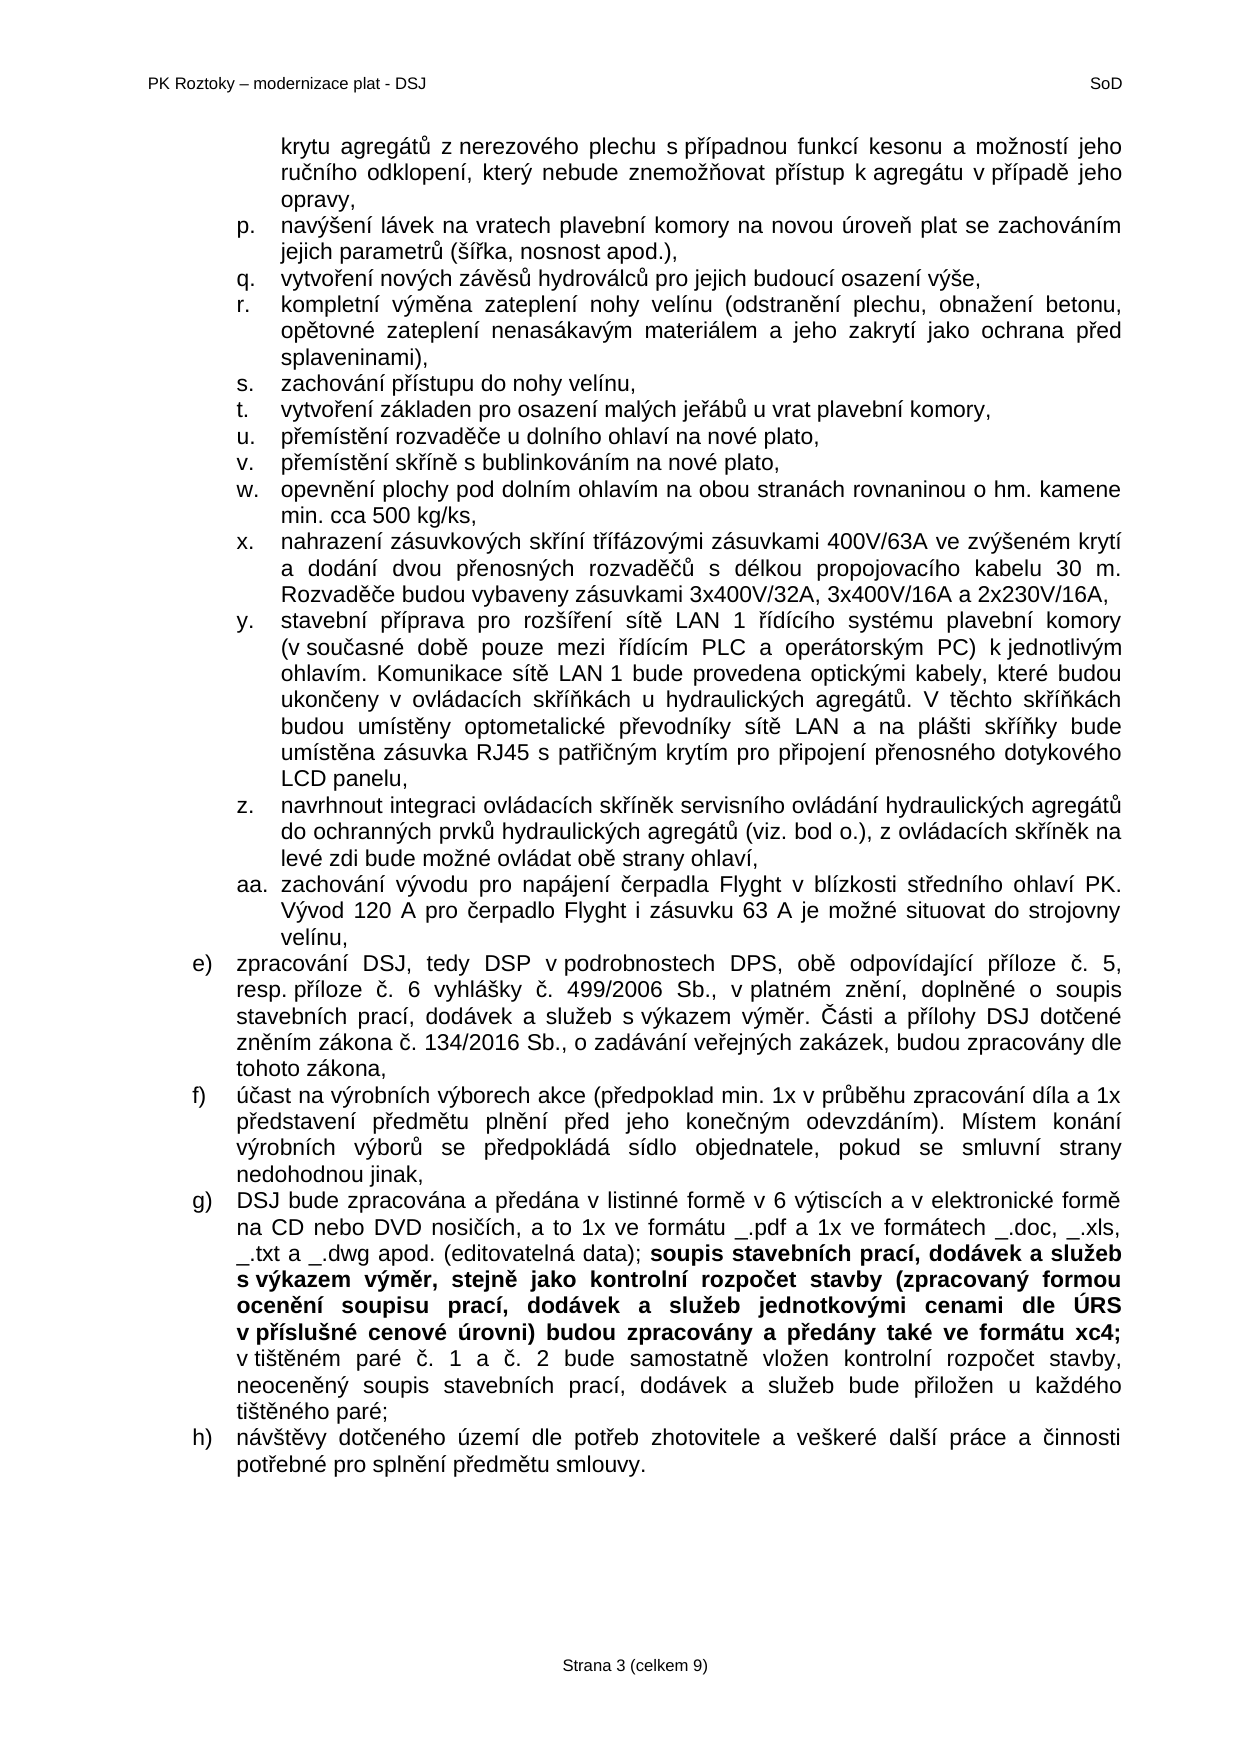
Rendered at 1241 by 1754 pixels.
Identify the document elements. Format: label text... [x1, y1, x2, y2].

list navýšení lávek na vratech plavební komory na novou úroveň plat se zachováním jejich parametrů (šířka, nosnost apod.), [236, 212, 1122, 265]
list navrhnout integraci ovládacích skříněk servisního ovládání hydraulických agregátů do ochranných prvků hydraulických agregátů (viz. bod o.), z ovládacích skříněk na levé zdi bude možné ovládat obě strany ohlaví, [236, 792, 1122, 871]
list přemístění rozvaděče u dolního ohlaví na nové plato, [236, 423, 1122, 449]
list zpracování DSJ, tedy DSP v podrobnostech DPS, obě odpovídající příloze č. 5, resp. příloze č. 6 vyhlášky č. 499/2006 Sb., v platném znění, doplněné o soupis stavebních prací, dodávek a služeb s výkazem výměr. Části a přílohy DSJ dotčené zněním zákona č. 134/2016 Sb., o zadávání veřejných zakázek, budou zpracovány dle tohoto zákona, [192, 950, 1122, 1082]
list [236, 133, 1122, 212]
list vytvoření nových závěsů hydroválců pro jejich budoucí osazení výše, [236, 265, 1122, 291]
list vytvoření základen pro osazení malých jeřábů u vrat plavební komory, [236, 396, 1122, 423]
list nahrazení zásuvkových skříní třífázovými zásuvkami 400V/63A ve zvýšeném krytí a dodání dvou přenosných rozvaděčů s délkou propojovacího kabelu 30 m. Rozvaděče budou vybaveny zásuvkami 3x400V/32A, 3x400V/16A a 2x230V/16A, [236, 528, 1122, 607]
list návštěvy dotčeného území dle potřeb zhotovitele a veškeré další práce a činnosti potřebné pro splnění předmětu smlouvy. [192, 1424, 1122, 1477]
list zachování přístupu do nohy velínu, [236, 370, 1122, 396]
list zachování vývodu pro napájení čerpadla Flyght v blízkosti středního ohlaví PK. Vývod 120 A pro čerpadlo Flyght i zásuvku 63 A je možné situovat do strojovny velínu, [236, 871, 1122, 950]
list kompletní výměna zateplení nohy velínu (odstranění plechu, obnažení betonu, opětovné zateplení nenasákavým materiálem a jeho zakrytí jako ochrana před splaveninami), [236, 291, 1122, 370]
list stavební příprava pro rozšíření sítě LAN 1 řídícího systému plavební komory (v současné době pouze mezi řídícím PLC a operátorským PC) k jednotlivým ohlavím. Komunikace sítě LAN 1 bude provedena optickými kabely, které budou ukončeny v ovládacích skříňkách u hydraulických agregátů. V těchto skříňkách budou umístěny optometalické převodníky sítě LAN a na plášti skříňky bude umístěna zásuvka RJ45 s patřičným krytím pro připojení přenosného dotykového LCD panelu, [236, 607, 1122, 792]
list DSJ bude zpracována a předána v listinné formě v 6 výtiscích a v elektronické formě na CD nebo DVD nosičích, a to 1x ve formátu _.pdf a 1x ve formátech _.doc, _.xls, _.txt a _.dwg apod. (editovatelná data); soupis stavebních prací, dodávek a služeb s výkazem výměr, stejně jako kontrolní rozpočet stavby (zpracovaný formou ocenění soupisu prací, dodávek a služeb jednotkovými cenami dle ÚRS v příslušné cenové úrovni) budou zpracovány a předány také ve formátu xc4; v tištěném paré č. 1 a č. 2 bude samostatně vložen kontrolní rozpočet stavby, neoceněný soupis stavebních prací, dodávek a služeb bude přiložen u každého tištěného paré; [192, 1187, 1122, 1424]
list přemístění skříně s bublinkováním na nové plato, [236, 449, 1122, 476]
list opevnění plochy pod dolním ohlavím na obou stranách rovnaninou o hm. kamene min. cca 500 kg/ks, [236, 476, 1122, 528]
list účast na výrobních výborech akce (předpoklad min. 1x v průběhu zpracování díla a 1x představení předmětu plnění před jeho konečným odevzdáním). Místem konání výrobních výborů se předpokládá sídlo objednatele, pokud se smluvní strany nedohodnou jinak, [192, 1082, 1122, 1187]
